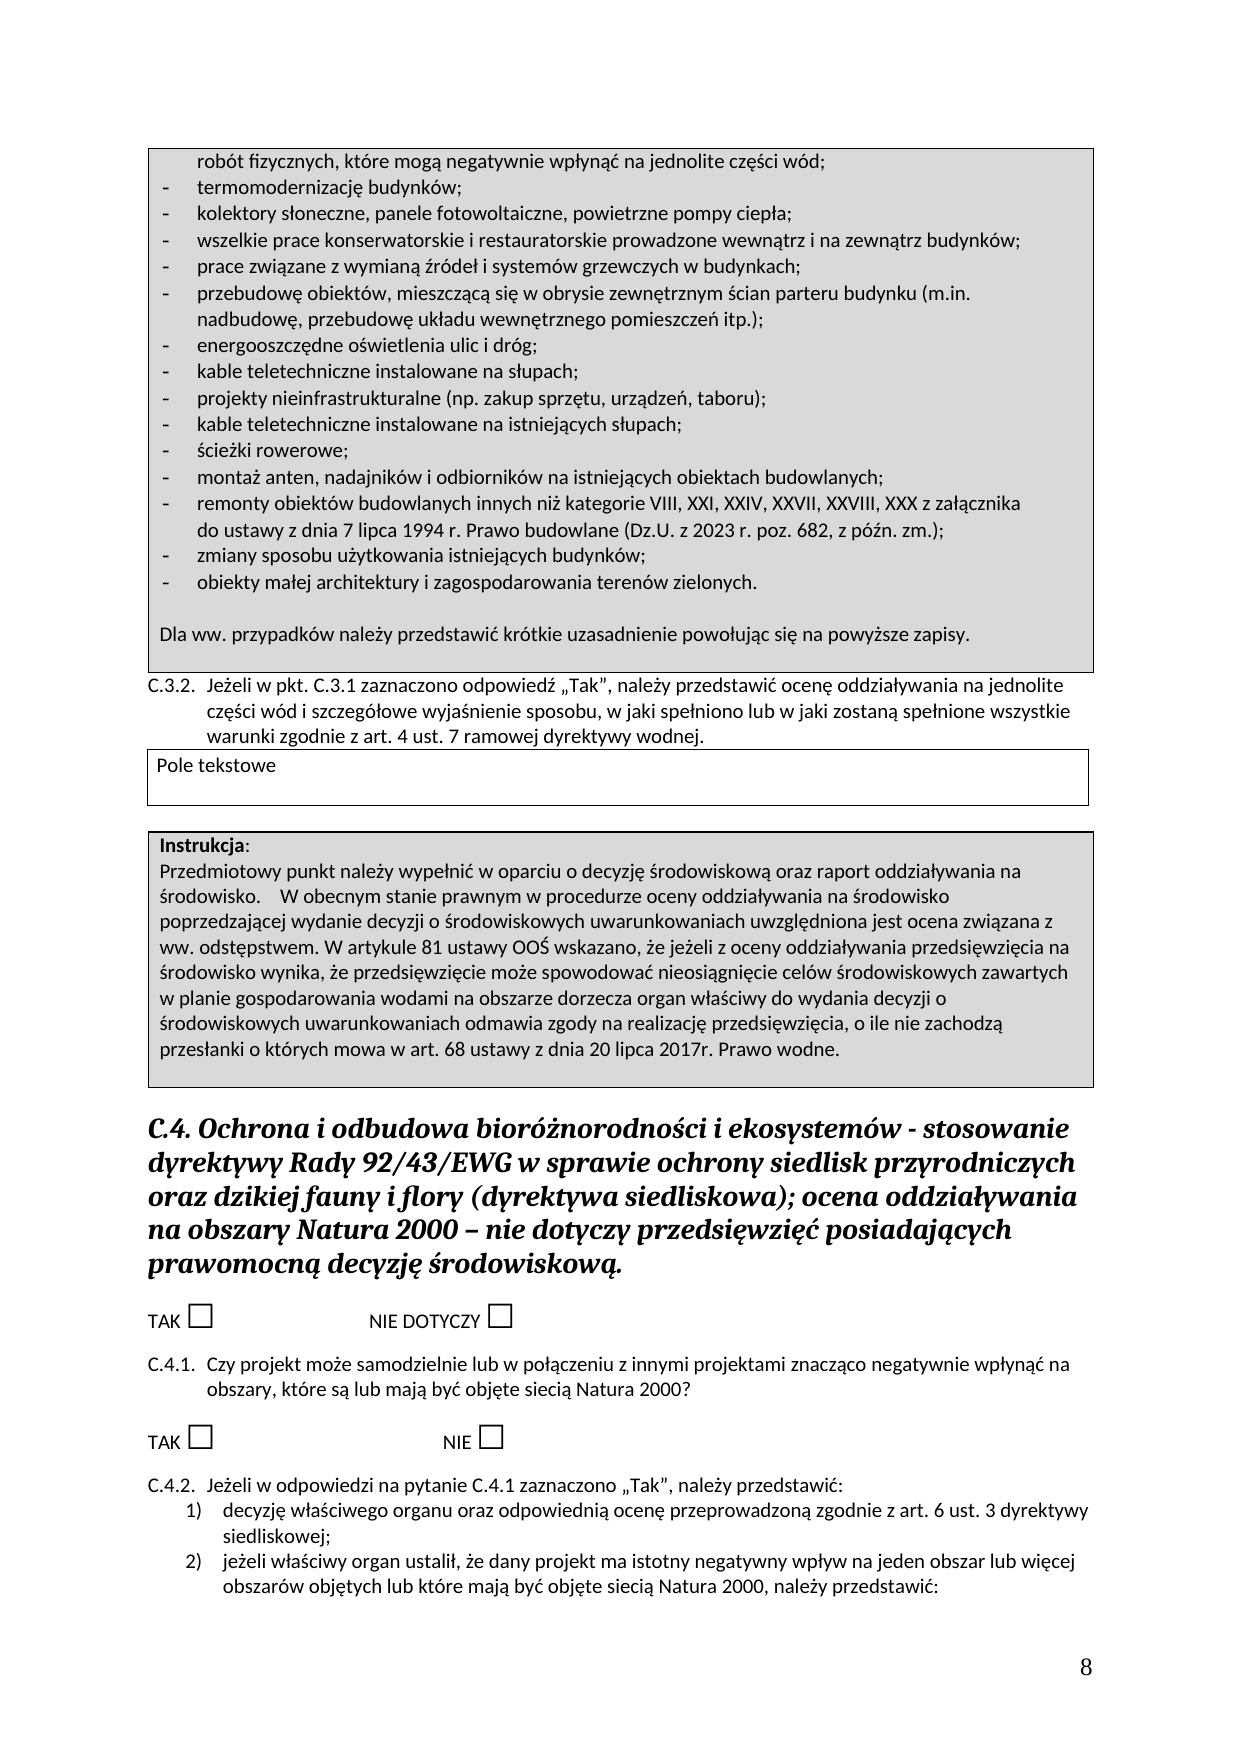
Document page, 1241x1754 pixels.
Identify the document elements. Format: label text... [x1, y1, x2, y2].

text C.4.1. Czy projekt może samodzielnie lub w połączeniu z innymi projektami znacząco negatywnie wpłynąć na obszary, które są lub mają być objęte siecią Natura 2000? [148, 1351, 1093, 1402]
text TAK NIE DOTYCZY [148, 1293, 1093, 1338]
subtitle C.4. Ochrona i odbudowa bioróżnorodności i ekosystemów - stosowanie dyrektywy Rady 92/43/EWG w sprawie ochrony siedlisk przyrodniczych oraz dzikiej fauny i flory (dyrektywa siedliskowa); ocena oddziaływania na obszary Natura 2000 – nie dotyczy przedsięwzięć posiadających prawomocną decyzję środowiskową. [148, 1113, 1093, 1280]
text C.4.2. Jeżeli w odpowiedzi na pytanie C.4.1 zaznaczono „Tak”, należy przedstawić: [148, 1472, 1093, 1497]
text TAK NIE [148, 1414, 1093, 1459]
list jeżeli właściwy organ ustalił, że dany projekt ma istotny negatywny wpływ na jeden obszar lub więcej obszarów objętych lub które mają być objęte siecią Natura 2000, należy przedstawić: [185, 1548, 1093, 1599]
text C.3.2. Jeżeli w pkt. C.3.1 zaznaczono odpowiedź „Tak”, należy przedstawić ocenę oddziaływania na jednolite części wód i szczegółowe wyjaśnienie sposobu, w jaki spełniono lub w jaki zostaną spełnione wszystkie warunki zgodnie z art. 4 ust. 7 ramowej dyrektywy wodnej. [148, 673, 1093, 749]
list decyzję właściwego organu oraz odpowiednią ocenę przeprowadzoną zgodnie z art. 6 ust. 3 dyrektywy siedliskowej; [185, 1497, 1093, 1548]
text Pole tekstowe [148, 750, 1088, 777]
table_header Instrukcja: Przedmiotowy punkt należy wypełnić w oparciu o decyzję środowiskową oraz raport oddziaływania na środowisko. W obecnym stanie prawnym w procedurze oceny oddziaływania na środowisko poprzedzającej wydanie decyzji o środowiskowych uwarunkowaniach uwzględniona jest ocena związana z ww. odstępstwem. W artykule 81 ustawy OOŚ wskazano, że jeżeli z oceny oddziaływania przedsięwzięcia na środowisko wynika, że przedsięwzięcie może spowodować nieosiągnięcie celów środowiskowych zawartych w planie gospodarowania wodami na obszarze dorzecza organ właściwy do wydania decyzji o środowiskowych uwarunkowaniach odmawia zgody na realizację przedsięwzięcia, o ile nie zachodzą przesłanki o których mowa w art. 68 ustawy z dnia 20 lipca 2017r. Prawo wodne. [149, 833, 1093, 1087]
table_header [149, 149, 1093, 672]
